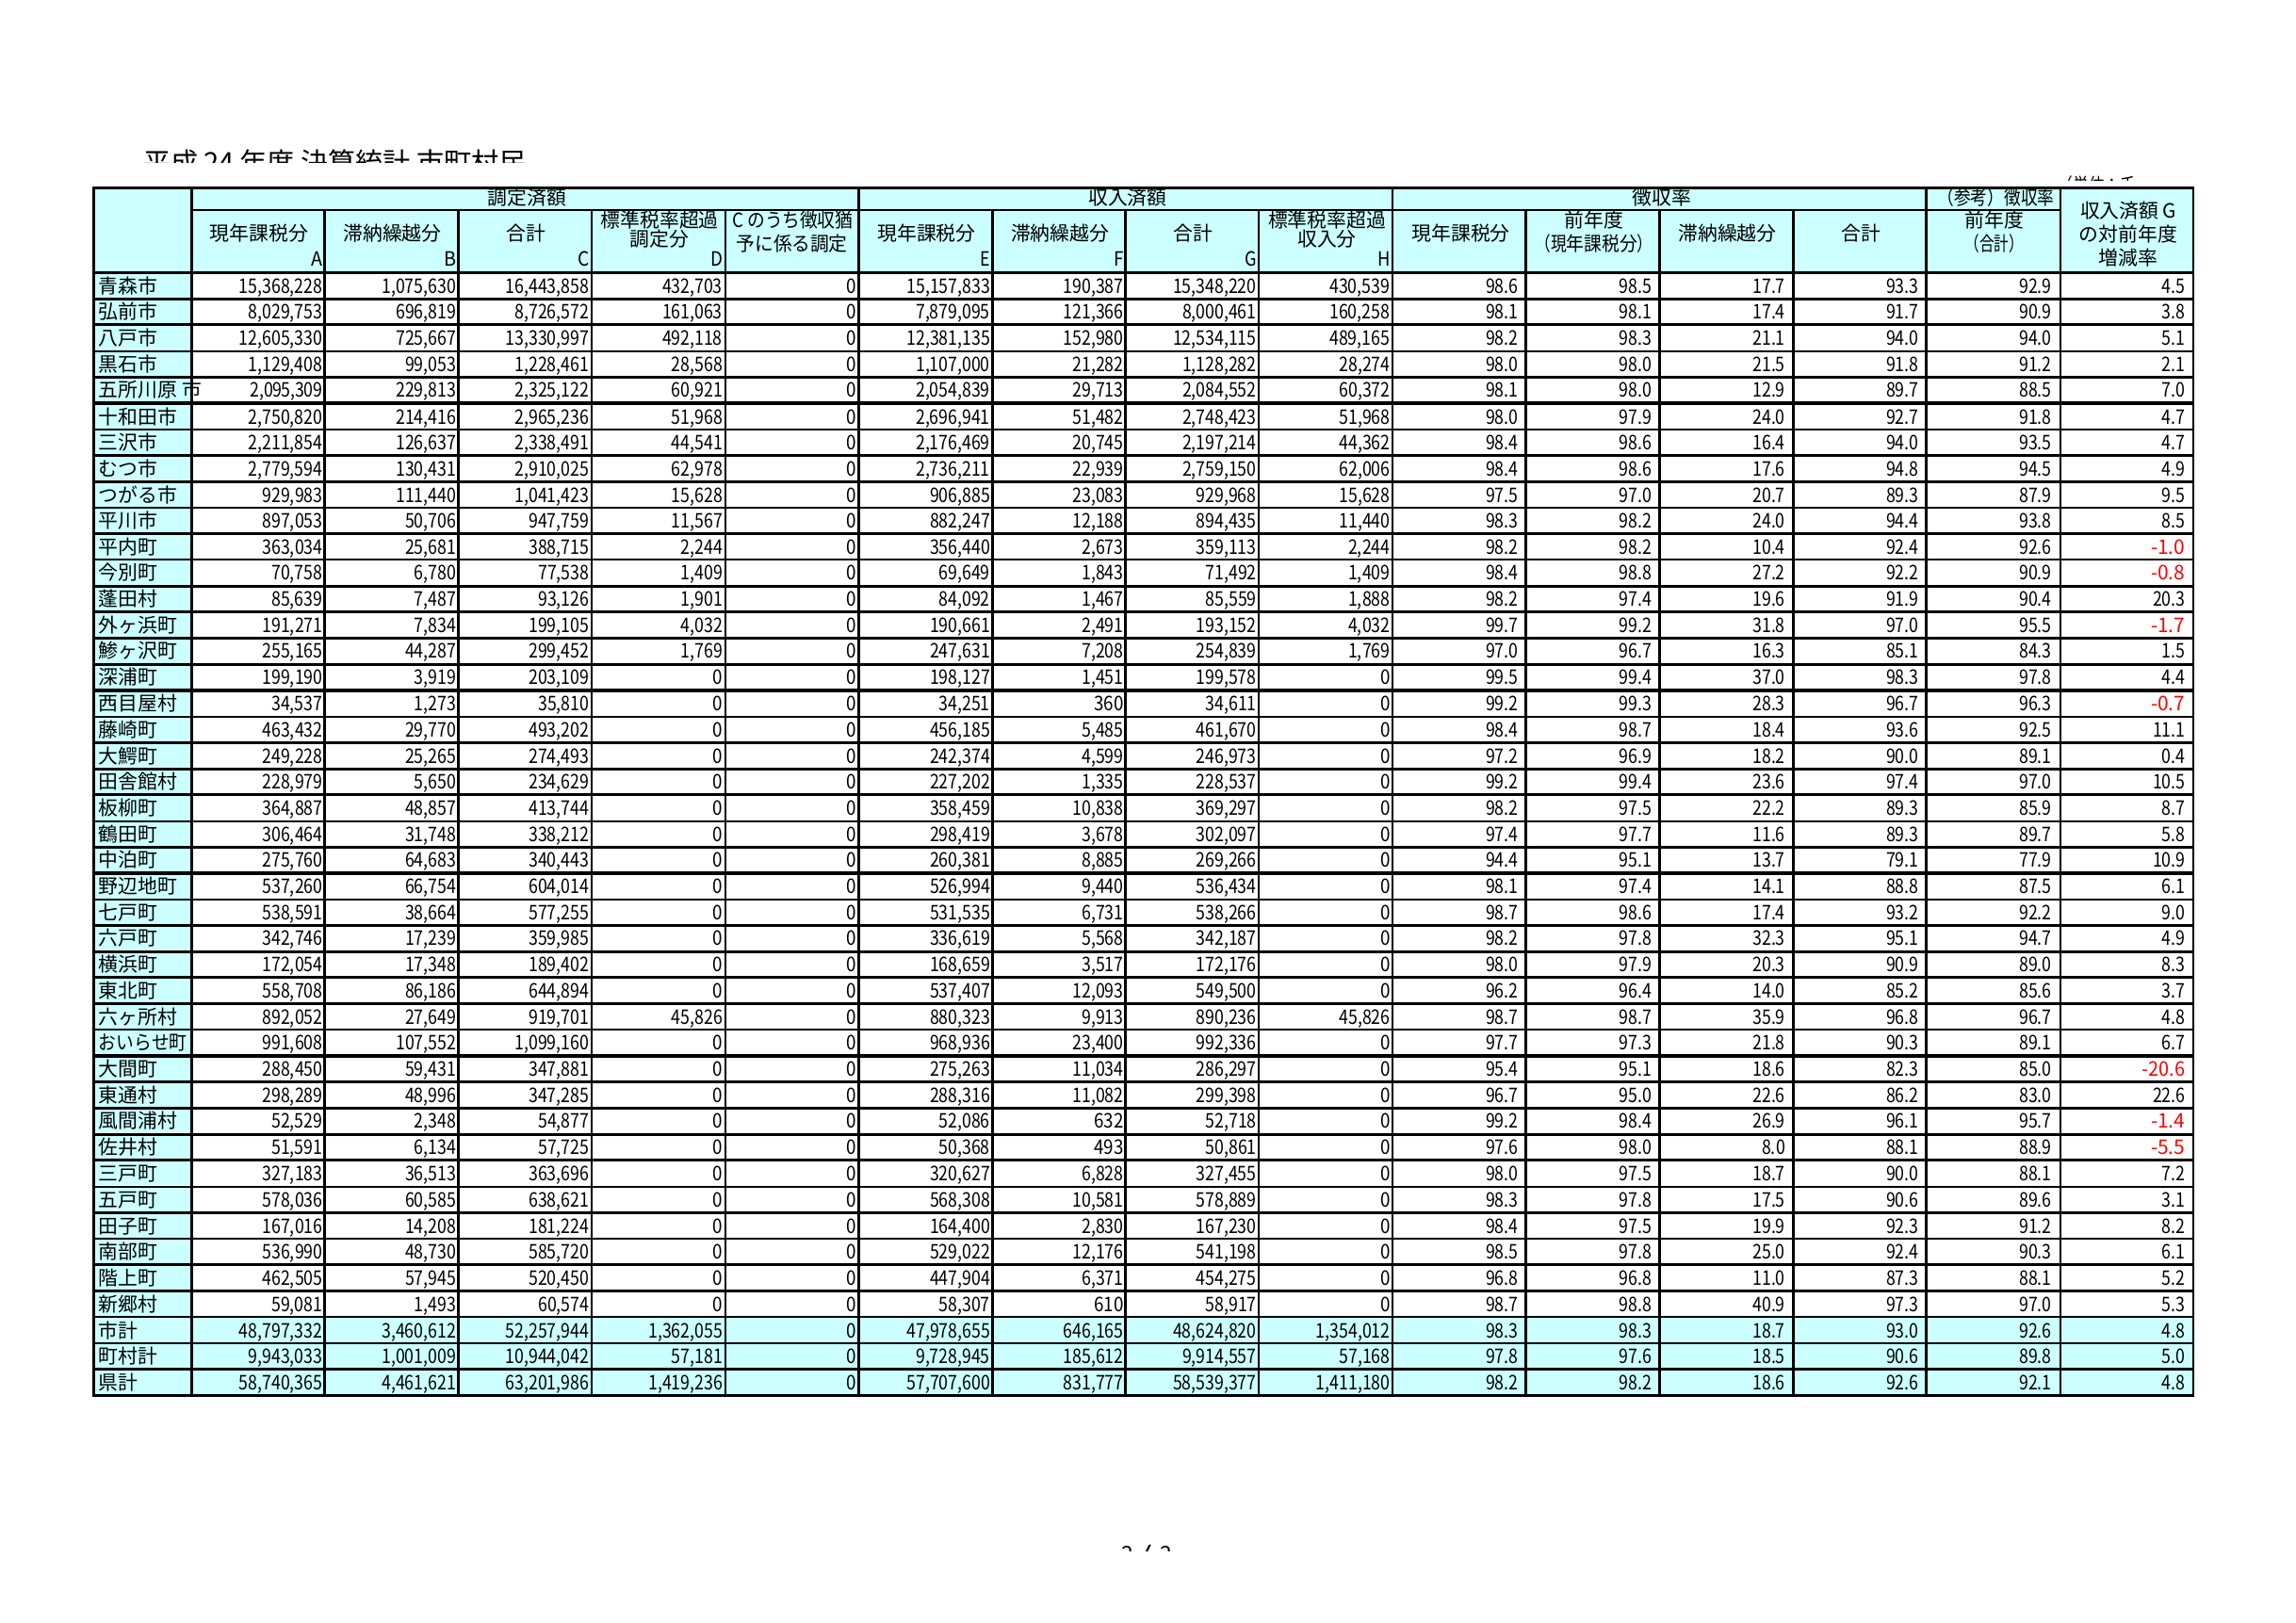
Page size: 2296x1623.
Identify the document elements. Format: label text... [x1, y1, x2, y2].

table_cell -0.8 [2061, 560, 2192, 585]
table_cell 96.8 [1393, 1266, 1524, 1290]
table_cell 15,628 [1260, 483, 1392, 507]
table_cell 275,263 [860, 1058, 991, 1080]
table_cell 249,228 [193, 744, 323, 767]
table_cell 鶴田町 [95, 822, 190, 846]
table_cell 風間浦村 [95, 1110, 190, 1132]
table_cell 992,336 [1127, 1031, 1258, 1054]
table_cell 23,400 [994, 1031, 1124, 1054]
table_cell 95.0 [1527, 1083, 1658, 1107]
table_cell 8,885 [994, 849, 1124, 871]
table_cell 96.7 [1928, 1005, 2060, 1029]
table_cell 6,828 [994, 1161, 1124, 1185]
table_cell 585,720 [460, 1240, 591, 1263]
table_cell 0 [726, 379, 857, 401]
table_cell 638,621 [460, 1188, 591, 1211]
table_cell 15,348,220 [1127, 274, 1258, 298]
table_cell 0 [593, 1083, 725, 1107]
table_cell 12,605,330 [193, 326, 323, 350]
table_cell 189,402 [460, 953, 591, 976]
table_cell 288,316 [860, 1083, 991, 1107]
table_cell 85.2 [1795, 979, 1925, 1002]
table_cell 4,032 [593, 613, 725, 637]
table_cell 0 [1260, 927, 1392, 949]
table_cell 92.7 [1795, 405, 1925, 429]
table_cell H [1260, 250, 1392, 271]
table_cell 25,265 [326, 744, 457, 767]
table_cell 181,224 [460, 1214, 591, 1238]
table_cell 413,744 [460, 796, 591, 820]
table_cell E [860, 250, 991, 271]
table_cell 880,323 [860, 1005, 991, 1029]
table_cell 2,910,025 [460, 457, 591, 479]
table_cell 327,183 [193, 1161, 323, 1185]
table_cell 97.8 [1393, 1344, 1524, 1368]
table_cell 22,939 [994, 457, 1124, 479]
table_cell 横浜町 [95, 953, 190, 976]
table_cell 11,082 [994, 1083, 1124, 1107]
table_cell 97.0 [1527, 483, 1658, 507]
table_cell 2,176,469 [860, 430, 991, 454]
table_cell 85.6 [1928, 979, 2060, 1002]
table_cell 91.2 [1928, 352, 2060, 376]
table_cell 87.3 [1795, 1266, 1925, 1290]
table_cell 97.2 [1393, 744, 1524, 767]
table_cell 5,568 [994, 927, 1124, 949]
table_cell 90.0 [1795, 1161, 1925, 1185]
table_cell 0 [726, 588, 857, 610]
table_cell 19.9 [1661, 1214, 1792, 1238]
table_cell 現年課税分 [860, 211, 991, 250]
table_cell 6,780 [326, 560, 457, 585]
table_cell 0 [726, 692, 857, 715]
table_cell 48,624,820 [1127, 1318, 1258, 1342]
table_cell 89.3 [1795, 796, 1925, 820]
table_cell 62,978 [593, 457, 725, 479]
table_cell 25,681 [326, 535, 457, 559]
table_cell 2,348 [326, 1110, 457, 1132]
table_cell 0 [726, 1266, 857, 1290]
table_cell 50,706 [326, 509, 457, 532]
table_cell 725,667 [326, 326, 457, 350]
table_cell 0 [726, 771, 857, 793]
table_cell 84.3 [1928, 640, 2060, 663]
table_cell 882,247 [860, 509, 991, 532]
table_cell 98.8 [1527, 560, 1658, 585]
table_cell 99.3 [1527, 692, 1658, 715]
table_cell 98.6 [1393, 274, 1524, 298]
table_cell 2,491 [994, 613, 1124, 637]
table_cell 新郷村 [95, 1292, 190, 1316]
table_cell 93.6 [1795, 718, 1925, 741]
table_cell 2,338,491 [460, 430, 591, 454]
table_cell 市計 [95, 1318, 190, 1342]
table_cell 98.7 [1393, 901, 1524, 924]
table_cell 98.7 [1527, 718, 1658, 741]
table_cell 2.1 [2061, 352, 2192, 376]
table_cell 98.7 [1527, 1005, 1658, 1029]
table_cell 97.0 [1795, 613, 1925, 637]
table_cell 98.1 [1393, 875, 1524, 899]
table_cell 17,239 [326, 927, 457, 949]
table_cell 7,487 [326, 588, 457, 610]
table_cell 99.2 [1527, 613, 1658, 637]
table_cell 90.9 [1928, 300, 2060, 323]
table_cell 0 [1260, 979, 1392, 1002]
table_cell 標準税率超過 収入分 [1260, 211, 1392, 250]
table_cell 1,411,180 [1260, 1371, 1392, 1394]
table_cell 0 [1260, 953, 1392, 976]
table_cell 88.1 [1928, 1266, 2060, 1290]
table_cell 97.7 [1527, 822, 1658, 846]
table_cell 167,016 [193, 1214, 323, 1238]
table_cell 529,022 [860, 1240, 991, 1263]
table_cell 0 [726, 457, 857, 479]
table_header （参考）徴収率 [1928, 189, 2060, 209]
table_cell 98.3 [1393, 509, 1524, 532]
table_cell 0 [726, 744, 857, 767]
table_cell 234,629 [460, 771, 591, 793]
table_cell 359,985 [460, 927, 591, 949]
table_cell 172,054 [193, 953, 323, 976]
table_cell 98.2 [1527, 1371, 1658, 1394]
table_cell 18.6 [1661, 1371, 1792, 1394]
table_cell 1,901 [593, 588, 725, 610]
table_cell -0.7 [2061, 692, 2192, 715]
table_cell 298,289 [193, 1083, 323, 1107]
table_cell 合計 [460, 211, 591, 250]
table_cell 0 [593, 796, 725, 820]
table_cell 2,965,236 [460, 405, 591, 429]
table_cell G [1127, 250, 1258, 271]
table_cell 6.1 [2061, 875, 2192, 899]
table_cell 0 [726, 560, 857, 585]
table_cell 57,725 [460, 1136, 591, 1159]
table_cell 0 [1260, 796, 1392, 820]
table_cell 17,348 [326, 953, 457, 976]
table_cell 東通村 [95, 1083, 190, 1107]
table_cell 1,843 [994, 560, 1124, 585]
table_cell 0 [726, 1083, 857, 1107]
table_cell 22.2 [1661, 796, 1792, 820]
table_cell 黒石市 [95, 352, 190, 376]
table_cell 98.2 [1393, 588, 1524, 610]
table_cell 2,748,423 [1127, 405, 1258, 429]
table_cell 98.4 [1393, 560, 1524, 585]
table_cell 95.7 [1928, 1110, 2060, 1132]
table_cell 16.4 [1661, 430, 1792, 454]
table_cell 91.2 [1928, 1214, 2060, 1238]
table_cell 160,258 [1260, 300, 1392, 323]
table_cell 8.2 [2061, 1214, 2192, 1238]
table_cell 97.4 [1527, 588, 1658, 610]
table_cell 4.8 [2061, 1318, 2192, 1342]
table_cell 0 [726, 535, 857, 559]
table_cell 18.7 [1661, 1318, 1792, 1342]
table_cell 52,086 [860, 1110, 991, 1132]
table_cell 90.6 [1795, 1344, 1925, 1368]
table_cell 標準税率超過 調定分 [593, 211, 725, 250]
table_cell 288,450 [193, 1058, 323, 1080]
table_cell 1,419,236 [593, 1371, 725, 1394]
table_cell 現年課税分 [1393, 211, 1524, 271]
table_cell 11.0 [1661, 1266, 1792, 1290]
table_cell 97.0 [1393, 640, 1524, 663]
table_cell 58,539,377 [1127, 1371, 1258, 1394]
table_cell 347,881 [460, 1058, 591, 1080]
table_cell 4.7 [2061, 430, 2192, 454]
table_cell 52,718 [1127, 1110, 1258, 1132]
table_cell 610 [994, 1292, 1124, 1316]
table_cell 98.8 [1527, 1292, 1658, 1316]
table_cell 4,032 [1260, 613, 1392, 637]
table_cell 17.4 [1661, 300, 1792, 323]
table_cell 0 [593, 1110, 725, 1132]
table_cell 894,435 [1127, 509, 1258, 532]
table_cell 16.3 [1661, 640, 1792, 663]
table_cell 95.4 [1393, 1058, 1524, 1080]
table_cell 358,459 [860, 796, 991, 820]
table_cell 97.4 [1527, 875, 1658, 899]
table_cell 0 [726, 1214, 857, 1238]
table_cell 168,659 [860, 953, 991, 976]
table_cell 84,092 [860, 588, 991, 610]
table_cell 89.3 [1795, 822, 1925, 846]
table_cell 5,485 [994, 718, 1124, 741]
table_cell 77.9 [1928, 849, 2060, 871]
table_cell 99.4 [1527, 666, 1658, 689]
table_cell 96.1 [1795, 1110, 1925, 1132]
table_cell 98.4 [1393, 1214, 1524, 1238]
table_cell 92.9 [1928, 274, 2060, 298]
table_cell 0 [726, 1058, 857, 1080]
table_cell 31,748 [326, 822, 457, 846]
table_cell 98.6 [1527, 457, 1658, 479]
table_cell 98.7 [1393, 1292, 1524, 1316]
table_cell 3.8 [2061, 300, 2192, 323]
table_cell 58,307 [860, 1292, 991, 1316]
table_cell 青森市 [95, 274, 190, 298]
table_cell 9,440 [994, 875, 1124, 899]
table_cell 98.2 [1527, 535, 1658, 559]
table_cell 10,581 [994, 1188, 1124, 1211]
table_cell 0.4 [2061, 744, 2192, 767]
table_cell 2,696,941 [860, 405, 991, 429]
table_cell 968,936 [860, 1031, 991, 1054]
table_cell 前年度 （現年課税分） [1527, 211, 1658, 271]
table_cell 430,539 [1260, 274, 1392, 298]
table_cell 320,627 [860, 1161, 991, 1185]
table_cell 185,612 [994, 1344, 1124, 1368]
table_cell 8,029,753 [193, 300, 323, 323]
table_cell 85.1 [1795, 640, 1925, 663]
table_cell 0 [726, 875, 857, 899]
table_cell 佐井村 [95, 1136, 190, 1159]
table_cell 0 [1260, 849, 1392, 871]
table_cell 0 [593, 875, 725, 899]
table_cell 18.2 [1661, 744, 1792, 767]
table_cell 97.5 [1527, 796, 1658, 820]
table_cell 18.5 [1661, 1344, 1792, 1368]
table_cell 97.5 [1393, 483, 1524, 507]
table_cell 0 [593, 953, 725, 976]
table_cell 99.2 [1393, 1110, 1524, 1132]
table_cell 6,371 [994, 1266, 1124, 1290]
table_cell 96.7 [1795, 692, 1925, 715]
table_cell 60,585 [326, 1188, 457, 1211]
table_cell 28,274 [1260, 352, 1392, 376]
table_cell 538,591 [193, 901, 323, 924]
table_cell 35,810 [460, 692, 591, 715]
table_cell 0 [726, 822, 857, 846]
table_cell 29,770 [326, 718, 457, 741]
table_cell 432,703 [593, 274, 725, 298]
table_cell 11,440 [1260, 509, 1392, 532]
table_cell 520,450 [460, 1266, 591, 1290]
table_cell 91.8 [1928, 405, 2060, 429]
table_cell 60,372 [1260, 379, 1392, 401]
table_cell 3,919 [326, 666, 457, 689]
table_cell 8.5 [2061, 509, 2192, 532]
table_cell 269,266 [1127, 849, 1258, 871]
table_cell 92.2 [1795, 560, 1925, 585]
table_cell 51,968 [593, 405, 725, 429]
table_cell 98.7 [1393, 1005, 1524, 1029]
table_cell 2,244 [593, 535, 725, 559]
table_cell 199,105 [460, 613, 591, 637]
table_cell 299,398 [1127, 1083, 1258, 1107]
table_cell 242,374 [860, 744, 991, 767]
table_cell 890,236 [1127, 1005, 1258, 1029]
table_cell 302,097 [1127, 822, 1258, 846]
table_cell 13,330,997 [460, 326, 591, 350]
table_cell 0 [593, 1188, 725, 1211]
table_cell B [326, 250, 457, 271]
table_cell 0 [593, 666, 725, 689]
table_cell 4.4 [2061, 666, 2192, 689]
table_cell 25.0 [1661, 1240, 1792, 1263]
table_cell 51,591 [193, 1136, 323, 1159]
table_cell 0 [726, 509, 857, 532]
table_cell 604,014 [460, 875, 591, 899]
table_cell 0 [1260, 1188, 1392, 1211]
table_cell 167,230 [1127, 1214, 1258, 1238]
table_cell 47,978,655 [860, 1318, 991, 1342]
table_cell 12,176 [994, 1240, 1124, 1263]
table_cell 0 [593, 901, 725, 924]
table_cell 0 [726, 1031, 857, 1054]
table_cell 991,608 [193, 1031, 323, 1054]
table_cell 89.1 [1928, 744, 2060, 767]
table_header 徴収率 [1393, 189, 1925, 209]
table_cell 919,701 [460, 1005, 591, 1029]
table_cell 24.0 [1661, 509, 1792, 532]
table_cell 0 [593, 1058, 725, 1080]
table_cell 90.9 [1928, 560, 2060, 585]
table_cell 10,838 [994, 796, 1124, 820]
table_cell 鯵ヶ沢町 [95, 640, 190, 663]
table_cell 88.9 [1928, 1136, 2060, 1159]
table_cell 99.2 [1393, 771, 1524, 793]
table_cell 20.3 [1661, 953, 1792, 976]
table_cell 0 [1260, 1083, 1392, 1107]
table_cell 9,913 [994, 1005, 1124, 1029]
table_cell 20.7 [1661, 483, 1792, 507]
table_cell 0 [726, 666, 857, 689]
table_cell 17.6 [1661, 457, 1792, 479]
table_cell 340,443 [460, 849, 591, 871]
table_cell 98.2 [1393, 326, 1524, 350]
table_cell 13.7 [1661, 849, 1792, 871]
table_cell 21,282 [994, 352, 1124, 376]
table_cell 4.9 [2061, 457, 2192, 479]
table_cell 897,053 [193, 509, 323, 532]
table_cell 214,416 [326, 405, 457, 429]
table_cell 152,980 [994, 326, 1124, 350]
table_cell 97.3 [1527, 1031, 1658, 1054]
table_cell 98.6 [1527, 901, 1658, 924]
table_cell 19.6 [1661, 588, 1792, 610]
table_cell 50,861 [1127, 1136, 1258, 1159]
table_cell 20.3 [2061, 588, 2192, 610]
table_cell 蓬田村 [95, 588, 190, 610]
table_cell 中泊町 [95, 849, 190, 871]
table_cell 90.6 [1795, 1188, 1925, 1211]
table_cell 0 [726, 300, 857, 323]
table_cell 0 [1260, 1292, 1392, 1316]
table_cell 3.7 [2061, 979, 2192, 1002]
table_cell 5.1 [2061, 326, 2192, 350]
table_cell 92.6 [1928, 1318, 2060, 1342]
table_cell 71,492 [1127, 560, 1258, 585]
table_cell 8.0 [1661, 1136, 1792, 1159]
table_header [95, 189, 190, 271]
table_cell 58,740,365 [193, 1371, 323, 1394]
table_cell 合計 [1795, 211, 1925, 271]
table_cell 15,628 [593, 483, 725, 507]
table_cell 28.3 [1661, 692, 1792, 715]
table_cell 0 [726, 405, 857, 429]
table_cell 0 [1260, 1214, 1392, 1238]
table_cell 27,649 [326, 1005, 457, 1029]
table_cell 1,228,461 [460, 352, 591, 376]
table_cell 95.1 [1795, 927, 1925, 949]
table_cell 89.7 [1795, 379, 1925, 401]
table_cell 0 [726, 927, 857, 949]
table_cell 97.3 [1795, 1292, 1925, 1316]
table_cell 85,559 [1127, 588, 1258, 610]
table_cell 7,879,095 [860, 300, 991, 323]
table_cell 2,830 [994, 1214, 1124, 1238]
table_cell 82.3 [1795, 1058, 1925, 1080]
table_cell 0 [593, 849, 725, 871]
table_cell 97.8 [1527, 927, 1658, 949]
table_cell Cのうち徴収猶 予に係る調定 [726, 211, 857, 271]
table_cell 93.3 [1795, 274, 1925, 298]
table_cell 0 [726, 953, 857, 976]
table_cell 1,769 [593, 640, 725, 663]
table_cell 644,894 [460, 979, 591, 1002]
table_cell 89.3 [1795, 483, 1925, 507]
table_cell 0 [593, 1266, 725, 1290]
table_cell 15,368,228 [193, 274, 323, 298]
table_cell 40.9 [1661, 1292, 1792, 1316]
table_cell 17.4 [1661, 901, 1792, 924]
table_cell 21.5 [1661, 352, 1792, 376]
table_cell 86.2 [1795, 1083, 1925, 1107]
table_cell 17.5 [1661, 1188, 1792, 1211]
table_cell 0 [1260, 875, 1392, 899]
table_cell 1,467 [994, 588, 1124, 610]
table_cell 92.2 [1928, 901, 2060, 924]
table_cell 255,165 [193, 640, 323, 663]
table_cell 98.0 [1527, 1136, 1658, 1159]
table_cell 町村計 [95, 1344, 190, 1368]
table_cell 91.9 [1795, 588, 1925, 610]
table_cell 10,944,042 [460, 1344, 591, 1368]
table_cell 0 [1260, 692, 1392, 715]
table_cell 1,273 [326, 692, 457, 715]
table_cell 4.7 [2061, 405, 2192, 429]
table_cell 24.0 [1661, 405, 1792, 429]
table_cell 南部町 [95, 1240, 190, 1263]
table_cell 260,381 [860, 849, 991, 871]
table_cell 97.6 [1527, 1344, 1658, 1368]
table_cell 8.3 [2061, 953, 2192, 976]
table_cell 578,889 [1127, 1188, 1258, 1211]
table_cell 536,990 [193, 1240, 323, 1263]
table_cell 98.3 [1393, 1318, 1524, 1342]
table_cell 48,730 [326, 1240, 457, 1263]
table_cell 111,440 [326, 483, 457, 507]
table_cell 536,434 [1127, 875, 1258, 899]
table_cell 62,006 [1260, 457, 1392, 479]
table_cell 92.3 [1795, 1214, 1925, 1238]
table_cell 93.8 [1928, 509, 2060, 532]
table_cell 538,266 [1127, 901, 1258, 924]
table_cell 11.6 [1661, 822, 1792, 846]
table_cell 342,746 [193, 927, 323, 949]
table_cell 99,053 [326, 352, 457, 376]
table_cell おいらせ町 [95, 1031, 190, 1054]
table_cell 6.7 [2061, 1031, 2192, 1054]
table_cell 36,513 [326, 1161, 457, 1185]
table_cell 526,994 [860, 875, 991, 899]
table_cell 1,129,408 [193, 352, 323, 376]
table_cell 89.6 [1928, 1188, 2060, 1211]
table_cell 94.4 [1795, 509, 1925, 532]
table_cell -1.4 [2061, 1110, 2192, 1132]
table_cell 57,707,600 [860, 1371, 991, 1394]
table_cell 34,251 [860, 692, 991, 715]
table_cell 32.3 [1661, 927, 1792, 949]
table_cell 0 [1260, 771, 1392, 793]
table_cell 57,168 [1260, 1344, 1392, 1368]
table_cell 0 [1260, 1266, 1392, 1290]
table_cell 18.4 [1661, 718, 1792, 741]
table_cell 3,678 [994, 822, 1124, 846]
table_cell 20,745 [994, 430, 1124, 454]
table_cell 外ヶ浜町 [95, 613, 190, 637]
table_cell 1,335 [994, 771, 1124, 793]
table_cell 階上町 [95, 1266, 190, 1290]
table_cell 板柳町 [95, 796, 190, 820]
table_cell 平内町 [95, 535, 190, 559]
table_cell 83.0 [1928, 1083, 2060, 1107]
table_cell 1,099,160 [460, 1031, 591, 1054]
table_cell 1.5 [2061, 640, 2192, 663]
table_cell 537,260 [193, 875, 323, 899]
table_cell 90.3 [1928, 1240, 2060, 1263]
table_cell -1.0 [2061, 535, 2192, 559]
table_cell 7,834 [326, 613, 457, 637]
table_cell 0 [726, 1161, 857, 1185]
table_cell 299,452 [460, 640, 591, 663]
table_cell 58,917 [1127, 1292, 1258, 1316]
table_cell 0 [726, 849, 857, 871]
table_cell 531,535 [860, 901, 991, 924]
table_cell 107,552 [326, 1031, 457, 1054]
table_cell 5.0 [2061, 1344, 2192, 1368]
table_cell -1.7 [2061, 613, 2192, 637]
table_cell 98.1 [1393, 300, 1524, 323]
table_cell 18.6 [1661, 1058, 1792, 1080]
table_cell 8.7 [2061, 796, 2192, 820]
table_cell 89.0 [1928, 953, 2060, 976]
table_cell 336,619 [860, 927, 991, 949]
table_cell 48,996 [326, 1083, 457, 1107]
table_cell 95.5 [1928, 613, 2060, 637]
table_cell 0 [593, 744, 725, 767]
table_cell 三戸町 [95, 1161, 190, 1185]
table_cell 4.5 [2061, 274, 2192, 298]
table_cell 2,325,122 [460, 379, 591, 401]
table_cell 0 [1260, 901, 1392, 924]
table_cell 98.5 [1527, 274, 1658, 298]
table_cell 90.9 [1795, 953, 1925, 976]
table_cell 492,118 [593, 326, 725, 350]
table_cell 0 [726, 1292, 857, 1316]
table_cell 28,568 [593, 352, 725, 376]
table_cell 市 2,095,309 [193, 379, 323, 401]
table_cell 363,034 [193, 535, 323, 559]
table_cell 247,631 [860, 640, 991, 663]
table_cell 6,731 [994, 901, 1124, 924]
table_cell 0 [726, 1110, 857, 1132]
table_cell 364,887 [193, 796, 323, 820]
table_cell 203,109 [460, 666, 591, 689]
table_cell 0 [593, 1136, 725, 1159]
table_cell 3,517 [994, 953, 1124, 976]
table_cell 0 [726, 640, 857, 663]
table_cell 十和田市 [95, 405, 190, 429]
table_cell 0 [593, 1292, 725, 1316]
table_cell 57,945 [326, 1266, 457, 1290]
table_cell 県計 [95, 1371, 190, 1394]
table_cell 199,190 [193, 666, 323, 689]
table_cell 98.1 [1527, 300, 1658, 323]
table_cell 91.8 [1795, 352, 1925, 376]
table_cell 現年課税分 [193, 211, 323, 250]
table_cell 92.5 [1928, 718, 2060, 741]
table_cell 34,537 [193, 692, 323, 715]
table_cell 93.0 [1795, 1318, 1925, 1342]
table_cell 95.1 [1527, 849, 1658, 871]
table_cell 98.3 [1393, 1188, 1524, 1211]
table_cell 79.1 [1795, 849, 1925, 871]
table_cell 12,381,135 [860, 326, 991, 350]
table_cell 568,308 [860, 1188, 991, 1211]
table_cell 27.2 [1661, 560, 1792, 585]
table_cell 2,750,820 [193, 405, 323, 429]
table_cell 0 [1260, 744, 1392, 767]
table_cell 26.9 [1661, 1110, 1792, 1132]
table_cell 深浦町 [95, 666, 190, 689]
table_cell 929,968 [1127, 483, 1258, 507]
table_cell A [193, 250, 323, 271]
table_cell 228,537 [1127, 771, 1258, 793]
table_cell 97.8 [1928, 666, 2060, 689]
table_cell 338,212 [460, 822, 591, 846]
table_cell 12.9 [1661, 379, 1792, 401]
table_cell 98.5 [1393, 1240, 1524, 1263]
table_cell 98.3 [1527, 326, 1658, 350]
table_cell 5,650 [326, 771, 457, 793]
table_cell 52,529 [193, 1110, 323, 1132]
table_cell 696,819 [326, 300, 457, 323]
table_cell 463,432 [193, 718, 323, 741]
table_cell 360 [994, 692, 1124, 715]
table_cell 89.7 [1928, 822, 2060, 846]
table_cell 161,063 [593, 300, 725, 323]
table_cell 97.0 [1928, 1292, 2060, 1316]
table_cell 14.0 [1661, 979, 1792, 1002]
table_cell 88.1 [1795, 1136, 1925, 1159]
table_cell 0 [726, 1136, 857, 1159]
table_cell 11,567 [593, 509, 725, 532]
table_cell 356,440 [860, 535, 991, 559]
table_cell 98.2 [1527, 509, 1658, 532]
table_cell 98.2 [1393, 796, 1524, 820]
table_cell 0 [726, 979, 857, 1002]
table_cell 462,505 [193, 1266, 323, 1290]
table_cell 51,482 [994, 405, 1124, 429]
table_cell 7.2 [2061, 1161, 2192, 1185]
table_cell 3,460,612 [326, 1318, 457, 1342]
table_cell 60,921 [593, 379, 725, 401]
table_cell 滞納繰越分 [994, 211, 1124, 250]
table_cell 97.8 [1527, 1240, 1658, 1263]
table_cell 94.0 [1795, 430, 1925, 454]
table_cell 10.4 [1661, 535, 1792, 559]
table_cell 94.4 [1393, 849, 1524, 871]
table_cell 85.0 [1928, 1058, 2060, 1080]
table_cell 0 [593, 771, 725, 793]
table_cell 9.0 [2061, 901, 2192, 924]
table_cell 23,083 [994, 483, 1124, 507]
table_cell 99.7 [1393, 613, 1524, 637]
table_cell C [460, 250, 591, 271]
table_cell 五戸町 [95, 1188, 190, 1211]
table_cell 94.8 [1795, 457, 1925, 479]
table_cell 12,188 [994, 509, 1124, 532]
table_cell 164,400 [860, 1214, 991, 1238]
table_cell 0 [593, 1161, 725, 1185]
table_header 調定済額 [193, 189, 857, 209]
table_cell 199,578 [1127, 666, 1258, 689]
table_cell 弘前市 [95, 300, 190, 323]
table_cell 31.8 [1661, 613, 1792, 637]
table_cell 88.8 [1795, 875, 1925, 899]
table_cell 5.8 [2061, 822, 2192, 846]
table_cell 98.4 [1393, 718, 1524, 741]
table_cell 34,611 [1127, 692, 1258, 715]
table_cell 99.5 [1393, 666, 1524, 689]
table_cell 87.9 [1928, 483, 2060, 507]
table_cell 0 [1260, 666, 1392, 689]
table_cell 98.0 [1393, 405, 1524, 429]
table_cell 130,431 [326, 457, 457, 479]
table_cell 5.2 [2061, 1266, 2192, 1290]
table_cell 4.8 [2061, 1005, 2192, 1029]
table_cell 52,257,944 [460, 1318, 591, 1342]
table_cell 0 [726, 483, 857, 507]
table_cell 85,639 [193, 588, 323, 610]
table_cell 六戸町 [95, 927, 190, 949]
table_header 収入済額 [860, 189, 1392, 209]
table_cell 646,165 [994, 1318, 1124, 1342]
table_cell 14.1 [1661, 875, 1792, 899]
table_cell 0 [1260, 1136, 1392, 1159]
table_cell 2,673 [994, 535, 1124, 559]
table_cell 98.0 [1393, 352, 1524, 376]
table_cell 51,968 [1260, 405, 1392, 429]
table_cell 0 [726, 1318, 857, 1342]
table_cell 44,362 [1260, 430, 1392, 454]
table_cell 454,275 [1127, 1266, 1258, 1290]
table_cell -5.5 [2061, 1136, 2192, 1159]
table_cell 94.0 [1928, 326, 2060, 350]
table_cell 92.1 [1928, 1371, 2060, 1394]
table_cell 461,670 [1127, 718, 1258, 741]
table_cell 9,914,557 [1127, 1344, 1258, 1368]
table_cell 4,599 [994, 744, 1124, 767]
table_cell 14,208 [326, 1214, 457, 1238]
table_cell 90.4 [1928, 588, 2060, 610]
table_cell 92.4 [1795, 1240, 1925, 1263]
table_cell 藤崎町 [95, 718, 190, 741]
table_cell 4,461,621 [326, 1371, 457, 1394]
table_cell 228,979 [193, 771, 323, 793]
table_cell 21.1 [1661, 326, 1792, 350]
table_cell 632 [994, 1110, 1124, 1132]
table_cell 359,113 [1127, 535, 1258, 559]
table_cell 三沢市 [95, 430, 190, 454]
table_cell 254,839 [1127, 640, 1258, 663]
table_cell 549,500 [1127, 979, 1258, 1002]
table_cell 1,075,630 [326, 274, 457, 298]
table_cell 98.0 [1393, 1161, 1524, 1185]
table_cell 1,001,009 [326, 1344, 457, 1368]
table_cell 0 [726, 274, 857, 298]
table_cell 126,637 [326, 430, 457, 454]
table_cell 1,888 [1260, 588, 1392, 610]
table_cell 0 [726, 613, 857, 637]
table_cell 0 [1260, 1161, 1392, 1185]
table_cell 17.7 [1661, 274, 1792, 298]
table_cell 93,126 [460, 588, 591, 610]
table_cell 0 [1260, 1058, 1392, 1080]
table_cell 9,728,945 [860, 1344, 991, 1368]
table_cell 577,255 [460, 901, 591, 924]
table_cell 七戸町 [95, 901, 190, 924]
table_cell 0 [726, 352, 857, 376]
table_cell 190,661 [860, 613, 991, 637]
table_cell 63,201,986 [460, 1371, 591, 1394]
table_cell 12,093 [994, 979, 1124, 1002]
table_cell 831,777 [994, 1371, 1124, 1394]
table_cell 98.2 [1393, 535, 1524, 559]
table_cell 193,152 [1127, 613, 1258, 637]
table_cell 87.5 [1928, 875, 2060, 899]
table_cell 10.9 [2061, 849, 2192, 871]
table_cell 98.6 [1527, 430, 1658, 454]
table_cell 1,493 [326, 1292, 457, 1316]
table_cell 97.0 [1928, 771, 2060, 793]
table_cell 369,297 [1127, 796, 1258, 820]
table_cell 2,736,211 [860, 457, 991, 479]
table_cell 0 [726, 1240, 857, 1263]
table_cell 0 [593, 718, 725, 741]
table_cell 2,211,854 [193, 430, 323, 454]
table_cell 大間町 [95, 1058, 190, 1080]
table_cell 92.4 [1795, 535, 1925, 559]
table_cell 45,826 [593, 1005, 725, 1029]
table_cell 537,407 [860, 979, 991, 1002]
table_cell 1,769 [1260, 640, 1392, 663]
table_cell 59,431 [326, 1058, 457, 1080]
table_cell 90.3 [1795, 1031, 1925, 1054]
table_cell 8,726,572 [460, 300, 591, 323]
table_cell 96.8 [1527, 1266, 1658, 1290]
table_cell 541,198 [1127, 1240, 1258, 1263]
table_cell 66,754 [326, 875, 457, 899]
table_cell 57,181 [593, 1344, 725, 1368]
table_cell 98.4 [1393, 430, 1524, 454]
table_cell 77,538 [460, 560, 591, 585]
table_cell 0 [593, 1214, 725, 1238]
table_cell 0 [1260, 718, 1392, 741]
table_cell 11.1 [2061, 718, 2192, 741]
table_cell 275,760 [193, 849, 323, 871]
table_cell 1,128,282 [1127, 352, 1258, 376]
table_cell 大鰐町 [95, 744, 190, 767]
table_cell -20.6 [2061, 1058, 2192, 1080]
table_cell 93.5 [1928, 430, 2060, 454]
table_cell 16,443,858 [460, 274, 591, 298]
table_cell 97.8 [1527, 1188, 1658, 1211]
table_cell 98.1 [1393, 379, 1524, 401]
table_cell 93.2 [1795, 901, 1925, 924]
table_cell 23.6 [1661, 771, 1792, 793]
table_cell 0 [726, 326, 857, 350]
table_cell 88.5 [1928, 379, 2060, 401]
table_cell 85.9 [1928, 796, 2060, 820]
table_cell 10.5 [2061, 771, 2192, 793]
table_cell 滞納繰越分 [326, 211, 457, 250]
table_cell 38,664 [326, 901, 457, 924]
table_cell 37.0 [1661, 666, 1792, 689]
table_cell 前年度 （合計） [1928, 211, 2060, 271]
table_cell 0 [726, 1188, 857, 1211]
table_cell 306,464 [193, 822, 323, 846]
table_cell 1,354,012 [1260, 1318, 1392, 1342]
table_cell 92.6 [1928, 535, 2060, 559]
table_cell 227,202 [860, 771, 991, 793]
table_cell 892,052 [193, 1005, 323, 1029]
table_cell 95.1 [1527, 1058, 1658, 1080]
table_cell 286,297 [1127, 1058, 1258, 1080]
table_cell 558,708 [193, 979, 323, 1002]
table_cell 1,362,055 [593, 1318, 725, 1342]
table_cell 97.5 [1527, 1161, 1658, 1185]
table_cell 0 [593, 822, 725, 846]
table_cell 0 [1260, 1110, 1392, 1132]
table_cell 97.7 [1393, 1031, 1524, 1054]
table_cell 97.4 [1795, 771, 1925, 793]
table_cell 54,877 [460, 1110, 591, 1132]
table_cell 12,534,115 [1127, 326, 1258, 350]
table_cell 田子町 [95, 1214, 190, 1238]
table_cell 44,541 [593, 430, 725, 454]
table_cell 97.9 [1527, 953, 1658, 976]
table_cell 1,041,423 [460, 483, 591, 507]
table_cell 1,107,000 [860, 352, 991, 376]
table_cell 96.2 [1393, 979, 1524, 1002]
table_cell 98.4 [1393, 457, 1524, 479]
table_cell 0 [726, 1344, 857, 1368]
table_cell 50,368 [860, 1136, 991, 1159]
table_cell 7,208 [994, 640, 1124, 663]
table_cell 493 [994, 1136, 1124, 1159]
table_cell 22.6 [1661, 1083, 1792, 1107]
table_cell 190,387 [994, 274, 1124, 298]
table_cell 6.1 [2061, 1240, 2192, 1263]
table_cell 六ヶ所村 [95, 1005, 190, 1029]
table_cell 平川市 [95, 509, 190, 532]
table_cell 456,185 [860, 718, 991, 741]
table_cell 98.0 [1393, 953, 1524, 976]
table_cell 98.2 [1393, 1371, 1524, 1394]
table_cell 98.0 [1527, 379, 1658, 401]
table_cell 0 [726, 718, 857, 741]
table_cell 田舎館村 [95, 771, 190, 793]
table_cell 0 [1260, 822, 1392, 846]
table_cell 489,165 [1260, 326, 1392, 350]
table_cell 59,081 [193, 1292, 323, 1316]
table_cell 0 [726, 430, 857, 454]
table_cell 96.7 [1527, 640, 1658, 663]
table_cell 合計 [1127, 211, 1258, 250]
table_cell 22.6 [2061, 1083, 2192, 1107]
table_cell 0 [593, 692, 725, 715]
table_cell 96.4 [1527, 979, 1658, 1002]
table_cell 98.3 [1527, 1318, 1658, 1342]
table_cell 0 [726, 1005, 857, 1029]
table_cell 東北町 [95, 979, 190, 1002]
table_cell 0 [726, 796, 857, 820]
table_cell 94.7 [1928, 927, 2060, 949]
table_cell 3.1 [2061, 1188, 2192, 1211]
table_cell 98.2 [1393, 927, 1524, 949]
table_cell 2,197,214 [1127, 430, 1258, 454]
table_cell 246,973 [1127, 744, 1258, 767]
table_cell 363,696 [460, 1161, 591, 1185]
table_cell 929,983 [193, 483, 323, 507]
table_cell 2,054,839 [860, 379, 991, 401]
table_cell 0 [726, 901, 857, 924]
table_cell 97.5 [1527, 1214, 1658, 1238]
table_cell 98.3 [1795, 666, 1925, 689]
table_cell 96.3 [1928, 692, 2060, 715]
table_cell 1,451 [994, 666, 1124, 689]
table_cell 97.4 [1393, 822, 1524, 846]
table_cell 327,455 [1127, 1161, 1258, 1185]
table_cell 191,271 [193, 613, 323, 637]
table_cell 97.9 [1527, 405, 1658, 429]
table_cell 347,285 [460, 1083, 591, 1107]
table_cell 2,759,150 [1127, 457, 1258, 479]
table_cell 29,713 [994, 379, 1124, 401]
table_cell 八戸市 [95, 326, 190, 350]
table_cell 8,000,461 [1127, 300, 1258, 323]
table_cell 493,202 [460, 718, 591, 741]
table_cell D [593, 250, 725, 271]
table_cell 94.0 [1795, 326, 1925, 350]
table_header 収入済額Gの対前年度増減率 [2061, 189, 2192, 271]
table_cell 11,034 [994, 1058, 1124, 1080]
table_cell 9,943,033 [193, 1344, 323, 1368]
table_cell 447,904 [860, 1266, 991, 1290]
table_cell 7.0 [2061, 379, 2192, 401]
table_cell 0 [726, 1371, 857, 1394]
table_cell 0 [1260, 1031, 1392, 1054]
table_cell 342,187 [1127, 927, 1258, 949]
table_cell 2,244 [1260, 535, 1392, 559]
table_cell 44,287 [326, 640, 457, 663]
table_cell 西目屋村 [95, 692, 190, 715]
table_cell 64,683 [326, 849, 457, 871]
table_cell 9.5 [2061, 483, 2192, 507]
table_cell 0 [593, 979, 725, 1002]
table_cell 99.4 [1527, 771, 1658, 793]
table_cell 0 [593, 1240, 725, 1263]
table_cell 45,826 [1260, 1005, 1392, 1029]
table_cell 21.8 [1661, 1031, 1792, 1054]
table_cell 今別町 [95, 560, 190, 585]
table_cell 172,176 [1127, 953, 1258, 976]
table_cell 96.7 [1393, 1083, 1524, 1107]
table_cell 野辺地町 [95, 875, 190, 899]
table_cell 0 [593, 927, 725, 949]
table_cell 0 [1260, 1240, 1392, 1263]
table_cell 滞納繰越分 [1661, 211, 1792, 271]
table_cell 4.9 [2061, 927, 2192, 949]
table_cell 1,409 [1260, 560, 1392, 585]
table_cell 91.7 [1795, 300, 1925, 323]
table_cell 69,649 [860, 560, 991, 585]
table_cell 90.0 [1795, 744, 1925, 767]
table_cell 88.1 [1928, 1161, 2060, 1185]
table_cell 99.2 [1393, 692, 1524, 715]
table_cell つがる市 [95, 483, 190, 507]
table_cell 48,797,332 [193, 1318, 323, 1342]
table_cell 98.4 [1527, 1110, 1658, 1132]
table_cell 89.8 [1928, 1344, 2060, 1368]
table_cell 1,409 [593, 560, 725, 585]
table_cell 2,084,552 [1127, 379, 1258, 401]
table_cell 4.8 [2061, 1371, 2192, 1394]
table_cell 60,574 [460, 1292, 591, 1316]
table_cell 96.8 [1795, 1005, 1925, 1029]
table_cell 121,366 [994, 300, 1124, 323]
table_cell 92.6 [1795, 1371, 1925, 1394]
table_cell 18.7 [1661, 1161, 1792, 1185]
table_cell 229,813 [326, 379, 457, 401]
table_cell 578,036 [193, 1188, 323, 1211]
table_cell 15,157,833 [860, 274, 991, 298]
table_cell むつ市 [95, 457, 190, 479]
table_cell 388,715 [460, 535, 591, 559]
table_cell F [994, 250, 1124, 271]
table_cell 274,493 [460, 744, 591, 767]
table_cell 96.9 [1527, 744, 1658, 767]
table_cell 97.6 [1393, 1136, 1524, 1159]
table_cell 五所川原 [95, 379, 190, 401]
table_cell 48,857 [326, 796, 457, 820]
table_cell 94.5 [1928, 457, 2060, 479]
table_cell 5.3 [2061, 1292, 2192, 1316]
table_cell 35.9 [1661, 1005, 1792, 1029]
table_cell 0 [593, 1031, 725, 1054]
table_cell 947,759 [460, 509, 591, 532]
table_cell 2,779,594 [193, 457, 323, 479]
table_cell 6,134 [326, 1136, 457, 1159]
table_cell 98.0 [1527, 352, 1658, 376]
table_cell 906,885 [860, 483, 991, 507]
table_cell 298,419 [860, 822, 991, 846]
table_cell 86,186 [326, 979, 457, 1002]
table_cell 70,758 [193, 560, 323, 585]
table_cell 198,127 [860, 666, 991, 689]
table_cell 89.1 [1928, 1031, 2060, 1054]
